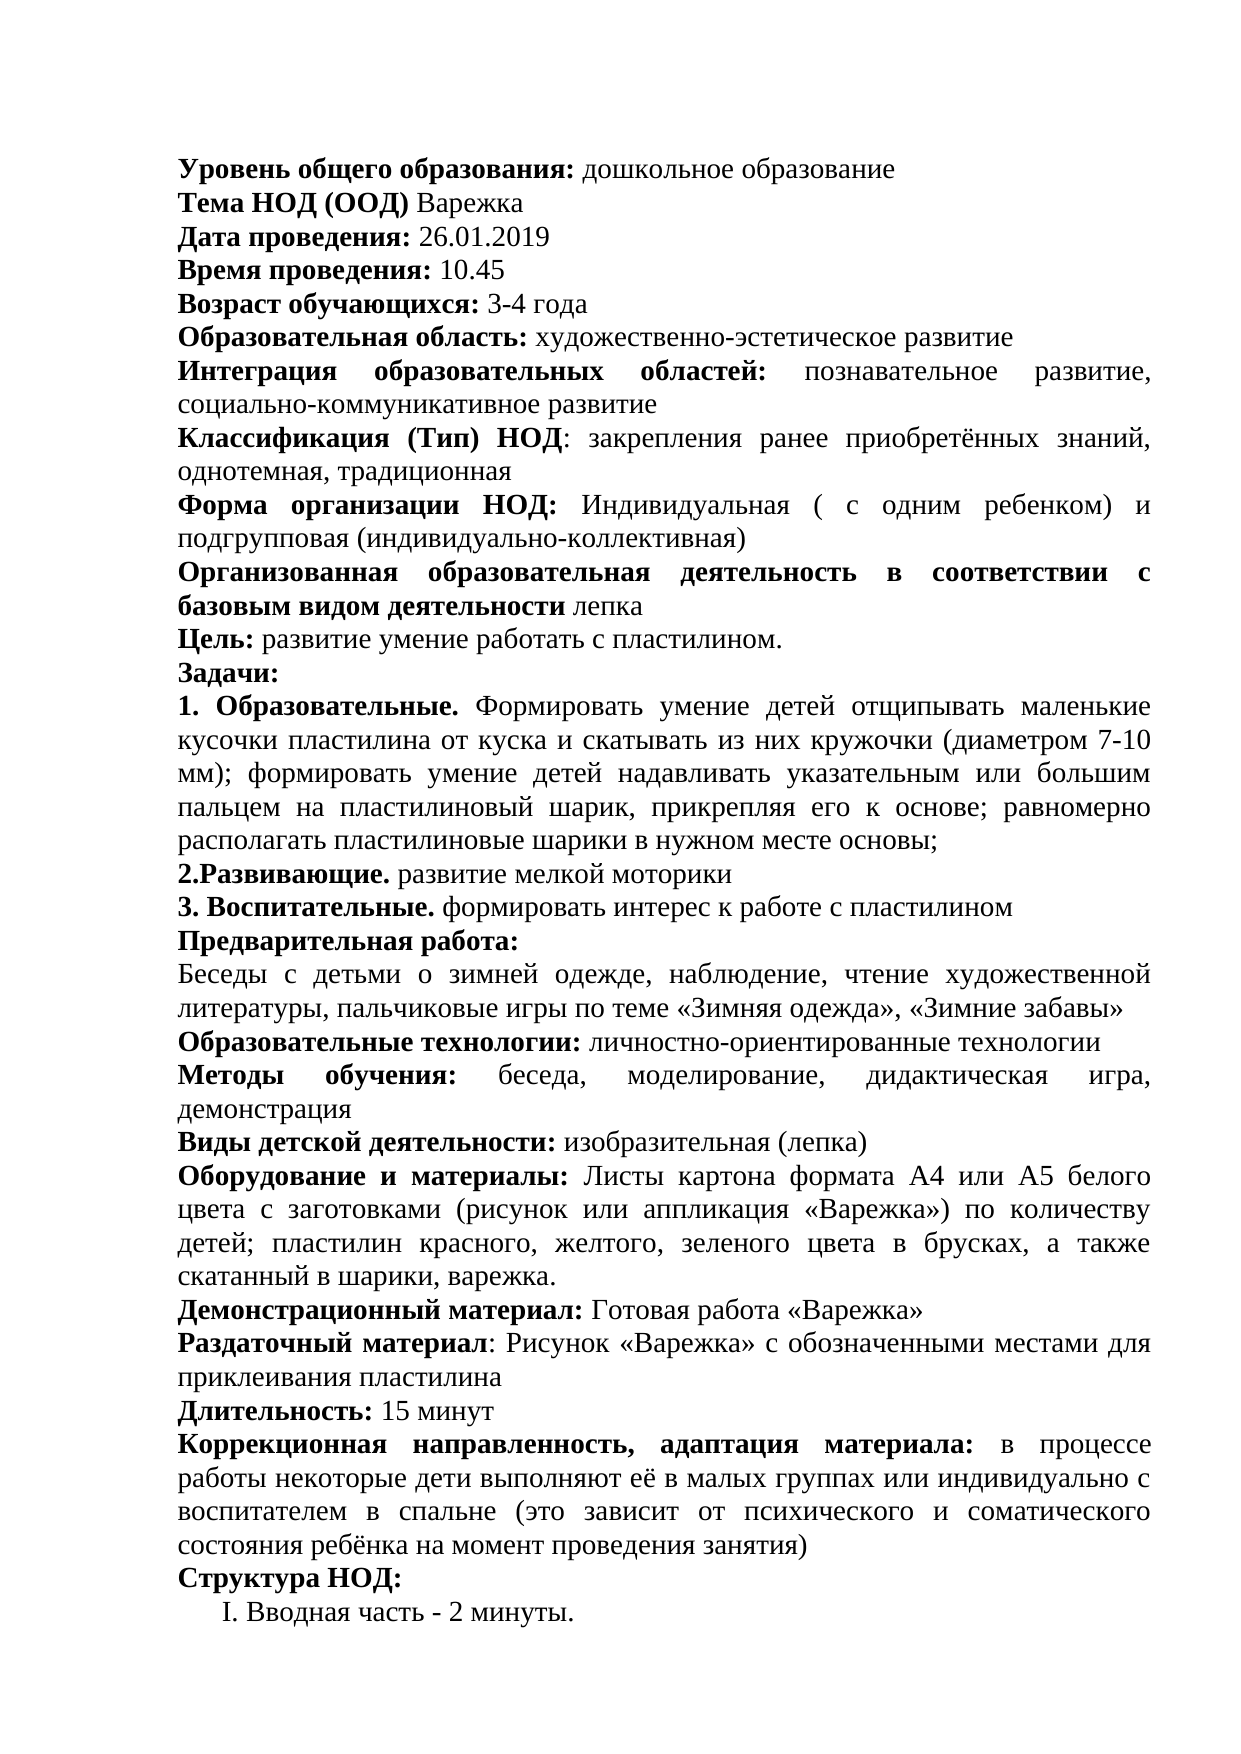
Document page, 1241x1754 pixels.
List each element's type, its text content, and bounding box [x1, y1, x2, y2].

text Беседы с детьми о зимней одежде, наблюдение, чтение художественной литературы, пальчиковые игры по теме «Зимняя одежда», «Зимние забавы» [177, 957, 1152, 1024]
text Возраст обучающихся: 3-4 года [177, 286, 1152, 319]
text Тема НОД (ООД) Варежка [177, 185, 1152, 219]
text Задачи: [177, 655, 1152, 688]
text Форма организации НОД: Индивидуальная ( с одним ребенком) и подгрупповая (индивидуально-коллективная) [177, 487, 1152, 554]
text Цель: развитие умение работать с пластилином. [177, 621, 1152, 655]
text Образовательные технологии: личностно-ориентированные технологии [177, 1024, 1152, 1057]
text Организованная образовательная деятельность в соответствии с базовым видом деятельности лепка [177, 554, 1152, 621]
text Оборудование и материалы: Листы картона формата А4 или А5 белого цвета с заготовками (рисунок или аппликация «Варежка») по количеству детей; пластилин красного, желтого, зеленого цвета в брусках, а также скатанный в шарики, варежка. [177, 1158, 1152, 1292]
text Образовательная область: художественно-эстетическое развитие [177, 319, 1152, 353]
text Предварительная работа: [177, 923, 1152, 957]
text Классификация (Тип) НОД: закрепления ранее приобретённых знаний, однотемная, традиционная [177, 420, 1152, 487]
text Коррекционная направленность, адаптация материала: в процессе работы некоторые дети выполняют её в малых группах или индивидуально с воспитателем в спальне (это зависит от психического и соматического состояния ребёнка на момент проведения занятия) [177, 1426, 1152, 1560]
text Время проведения: 10.45 [177, 252, 1152, 286]
text Методы обучения: беседа, моделирование, дидактическая игра, демонстрация [177, 1057, 1152, 1124]
text 1. Образовательные. Формировать умение детей отщипывать маленькие кусочки пластилина от куска и скатывать из них кружочки (диаметром 7-10 мм); формировать умение детей надавливать указательным или большим пальцем на пластилиновый шарик, прикрепляя его к основе; равномерно располагать пластилиновые шарики в нужном месте основы; [177, 688, 1152, 856]
text 3. Воспитательные. формировать интерес к работе с пластилином [177, 889, 1152, 923]
text 2.Развивающие. развитие мелкой моторики [177, 856, 1152, 889]
text Раздаточный материал: Рисунок «Варежка» с обозначенными местами для приклеивания пластилина [177, 1326, 1152, 1393]
text Уровень общего образования: дошкольное образование [177, 152, 1152, 185]
text Виды детской деятельности: изобразительная (лепка) [177, 1124, 1152, 1158]
text Длительность: 15 минут [177, 1393, 1152, 1426]
text Дата проведения: 26.01.2019 [177, 219, 1152, 252]
text I. Вводная часть - 2 минуты. [177, 1594, 1152, 1627]
text Интеграция образовательных областей: познавательное развитие, социально-коммуникативное развитие [177, 353, 1152, 420]
text Структура НОД: [177, 1560, 1152, 1594]
text Демонстрационный материал: Готовая работа «Варежка» [177, 1292, 1152, 1326]
